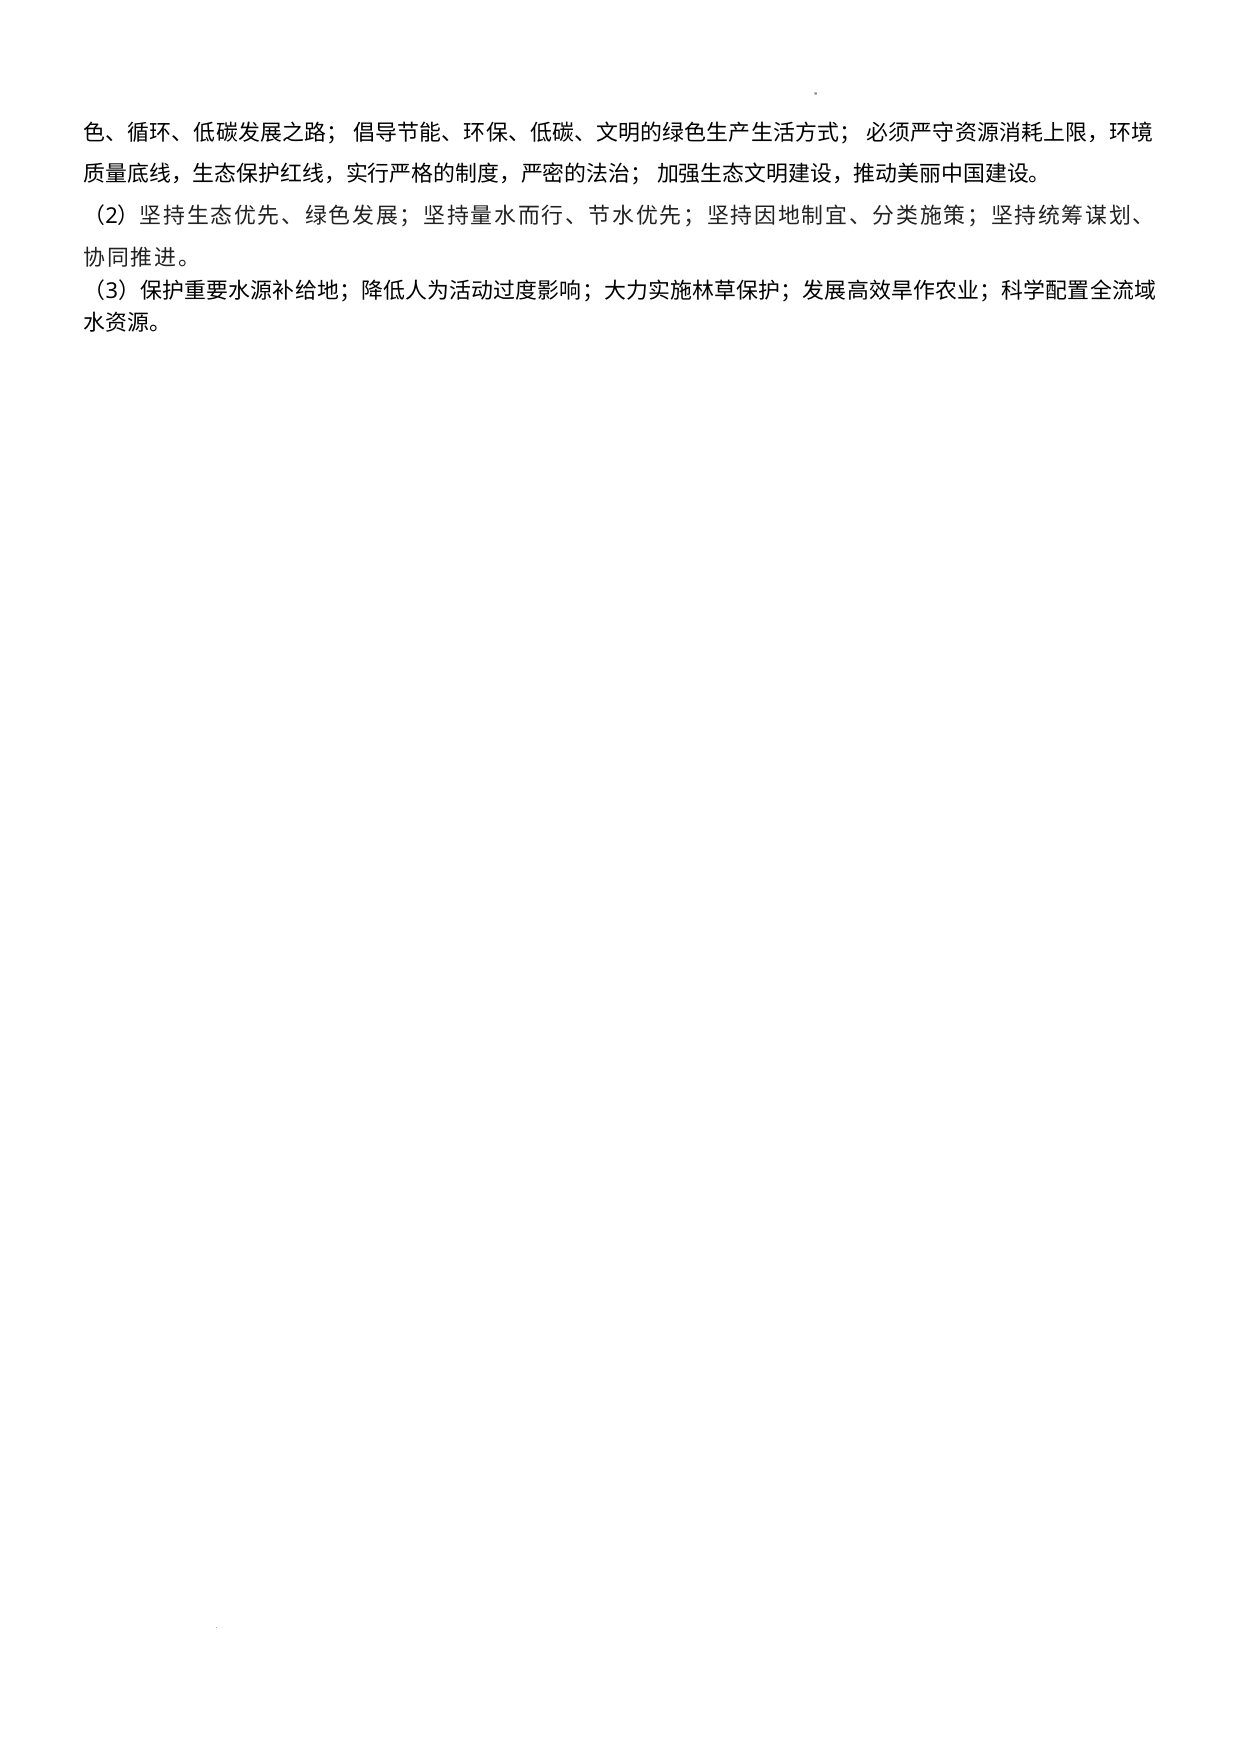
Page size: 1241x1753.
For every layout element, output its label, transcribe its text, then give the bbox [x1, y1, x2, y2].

text （3）保护重要水源补给地；降低人为活动过度影响；大力实施林草保护；发展高效旱作农业；科学配置全流域水资源。 [83, 273, 1157, 337]
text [83, 107, 1157, 190]
text （2）坚持生态优先、绿色发展；坚持量水而行、节水优先；坚持因地制宜、分类施策；坚持统筹谋划、协同推进。 [83, 190, 1157, 273]
